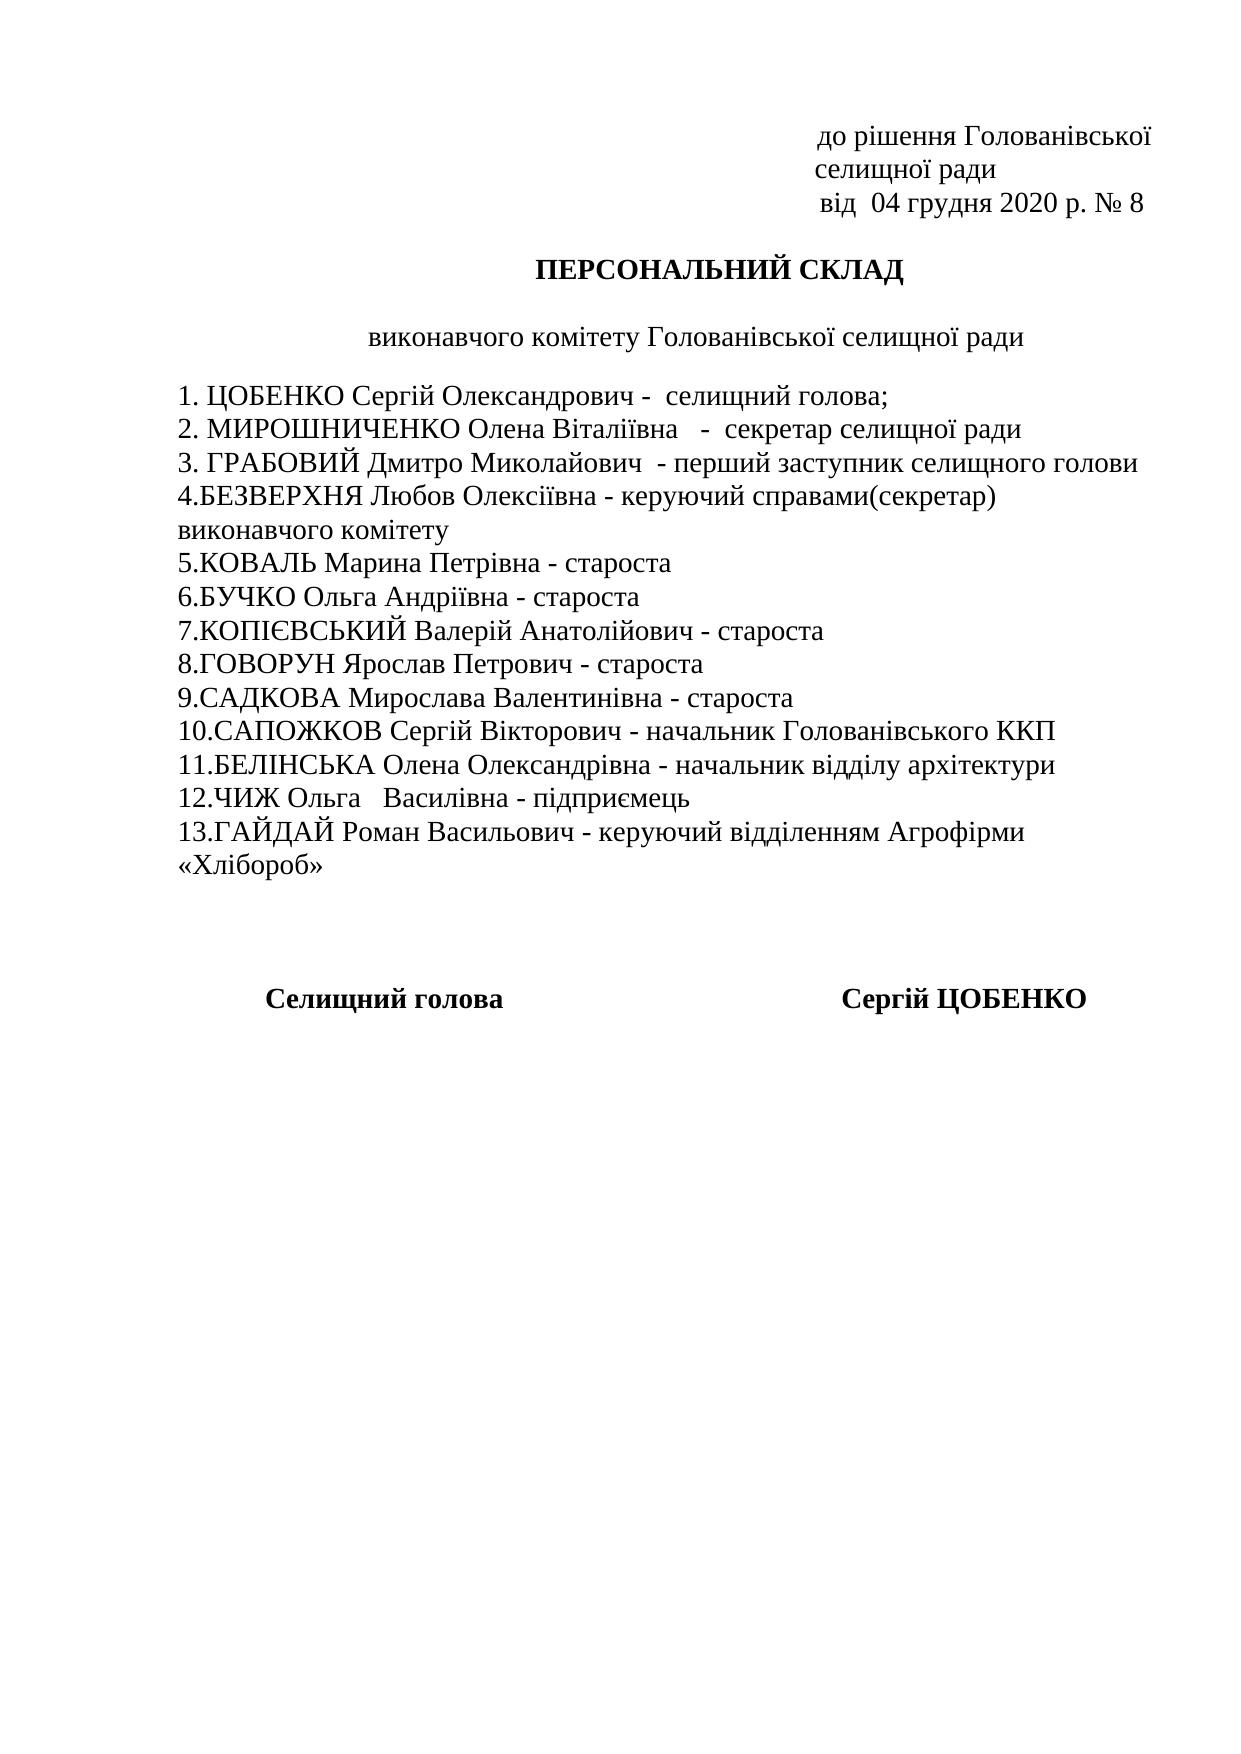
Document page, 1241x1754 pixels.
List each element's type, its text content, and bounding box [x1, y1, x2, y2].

text до рішення Голованівської [214, 118, 1152, 152]
text 1. ЦОБЕНКО Сергій Олександрович - селищний голова; 2. МИРОШНИЧЕНКО Олена Віталіївна - секретар селищної ради 3. ГРАБОВИЙ Дмитро Миколайович - перший заступник селищного голови [177, 378, 1152, 478]
text ПЕРСОНАЛЬНИЙ СКЛАД [214, 252, 1152, 286]
text виконавчого комітету Голованівської селищної ради [215, 319, 1152, 353]
text від 04 грудня 2020 р. № 8 [214, 185, 1152, 219]
text селищної ради [214, 152, 1152, 185]
text 4.БЕЗВЕРХНЯ Любов Олексіївна - керуючий справами(секретар) виконавчого комітету 5.КОВАЛЬ Марина Петрівна - староста 6.БУЧКО Ольга Андріївна - староста 7.КОПІЄВСЬКИЙ Валерій Анатолійович - староста 8.ГОВОРУН Ярослав Петрович - староста 9.САДКОВА Мирослава Валентинівна - староста 10.САПОЖКОВ Сергій Вікторович - начальник Голованівського ККП 11.БЕЛІНСЬКА Олена Олександрівна - начальник відділу архітектури 12.ЧИЖ Ольга Василівна - підприємець 13.ГАЙДАЙ Роман Васильович - керуючий відділенням Агрофірми «Хлібороб» [177, 478, 1152, 881]
text Селищний голова Сергій ЦОБЕНКО [265, 982, 1152, 1015]
